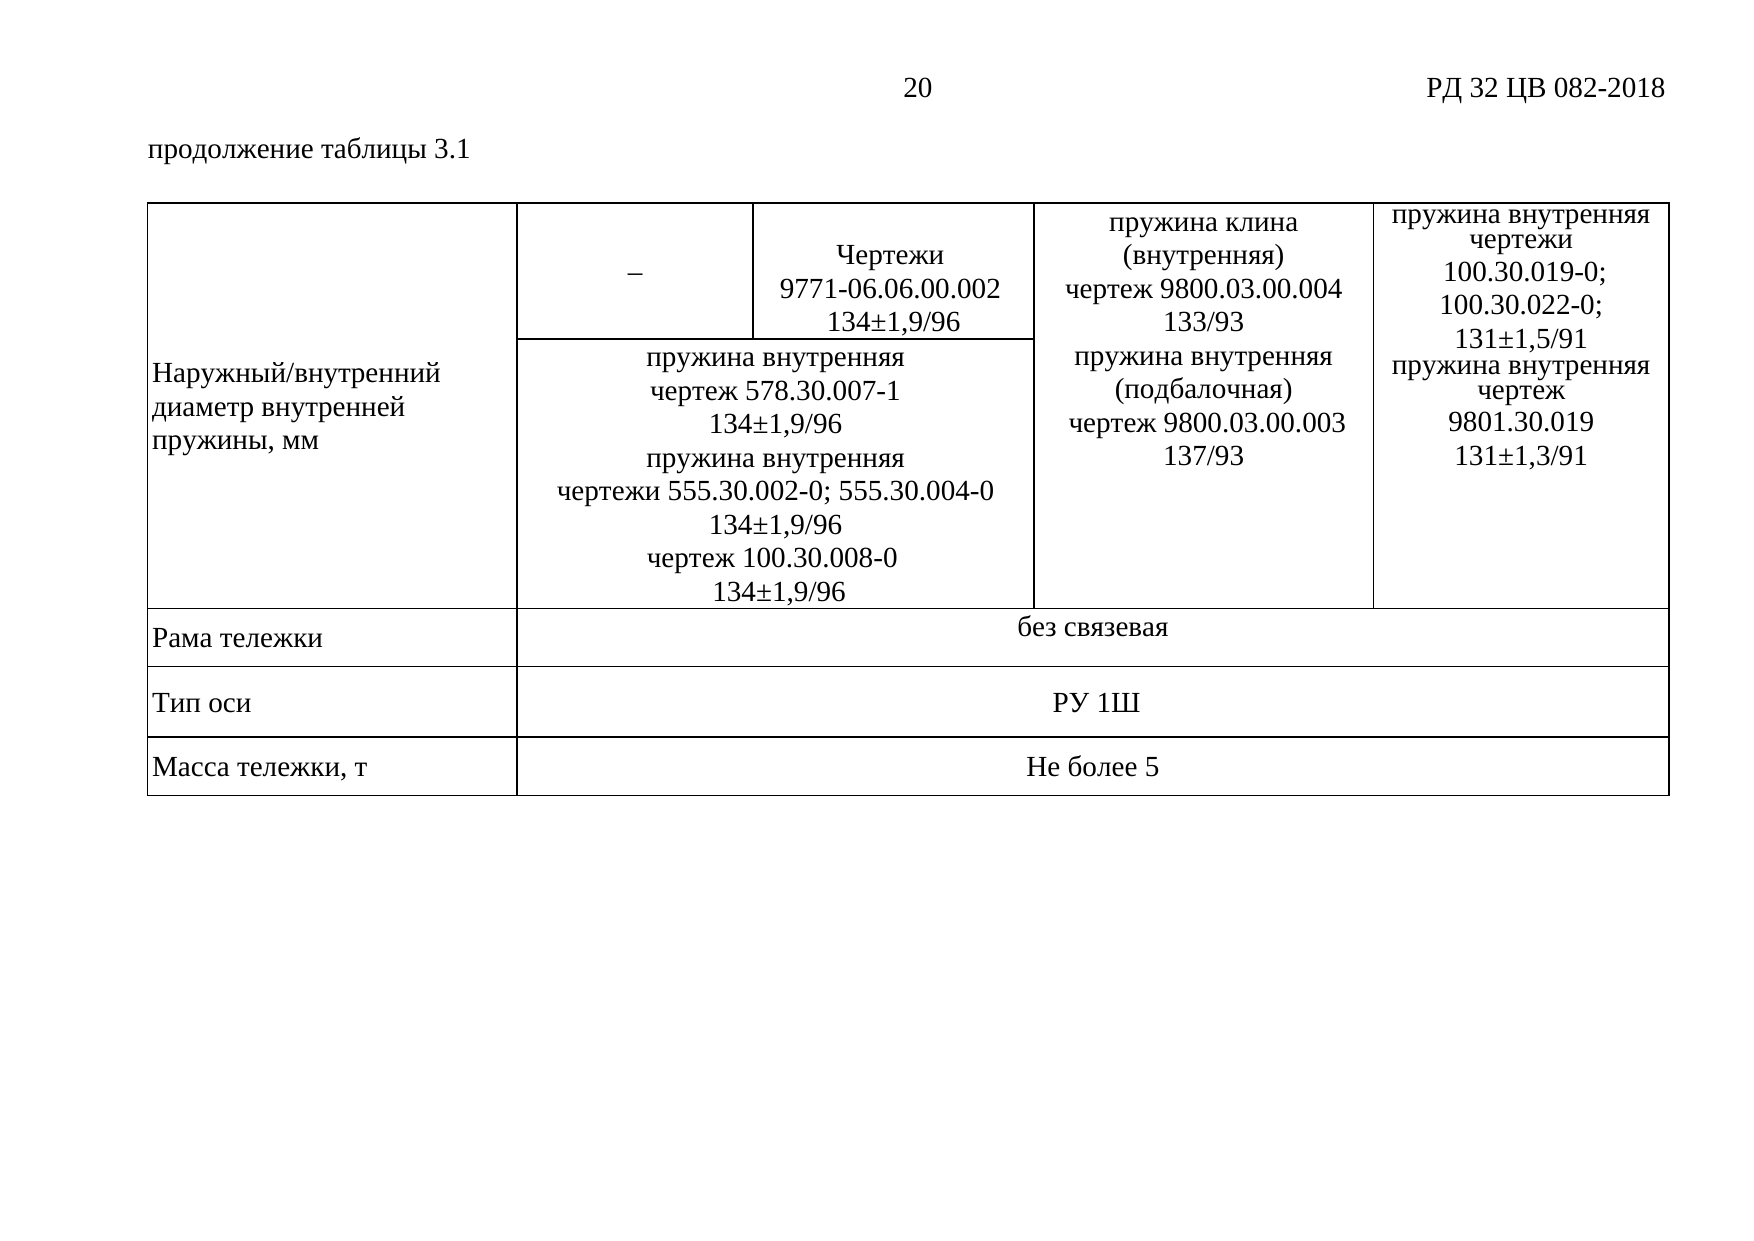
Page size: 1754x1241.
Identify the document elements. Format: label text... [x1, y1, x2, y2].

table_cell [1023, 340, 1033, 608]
table_header пружина клина (внутренняя) чертеж 9800.03.00.004 133/93 пружина внутренняя (подбалочная) чертеж 9800.03.00.003 137/93 [1035, 204, 1373, 608]
table_header – [518, 204, 752, 338]
table_header пружина внутренняя чертежи 100.30.019-0; 100.30.022-0; 131±1,5/91 пружина внутренняя чертеж 9801.30.019 131±1,3/91 [1374, 204, 1668, 608]
table_cell Рама тележки [148, 609, 516, 666]
table_cell Не более 5 [518, 738, 1668, 794]
table_cell РУ 1Ш [518, 667, 1668, 736]
table_cell Тип оси [148, 667, 516, 736]
text продолжение таблицы 3.1 [148, 131, 1665, 164]
table_header Наружный/внутренний диаметр внутренней пружины, мм [148, 204, 516, 608]
table_cell Масса тележки, т [148, 738, 516, 794]
table_cell без связевая [518, 609, 1668, 666]
